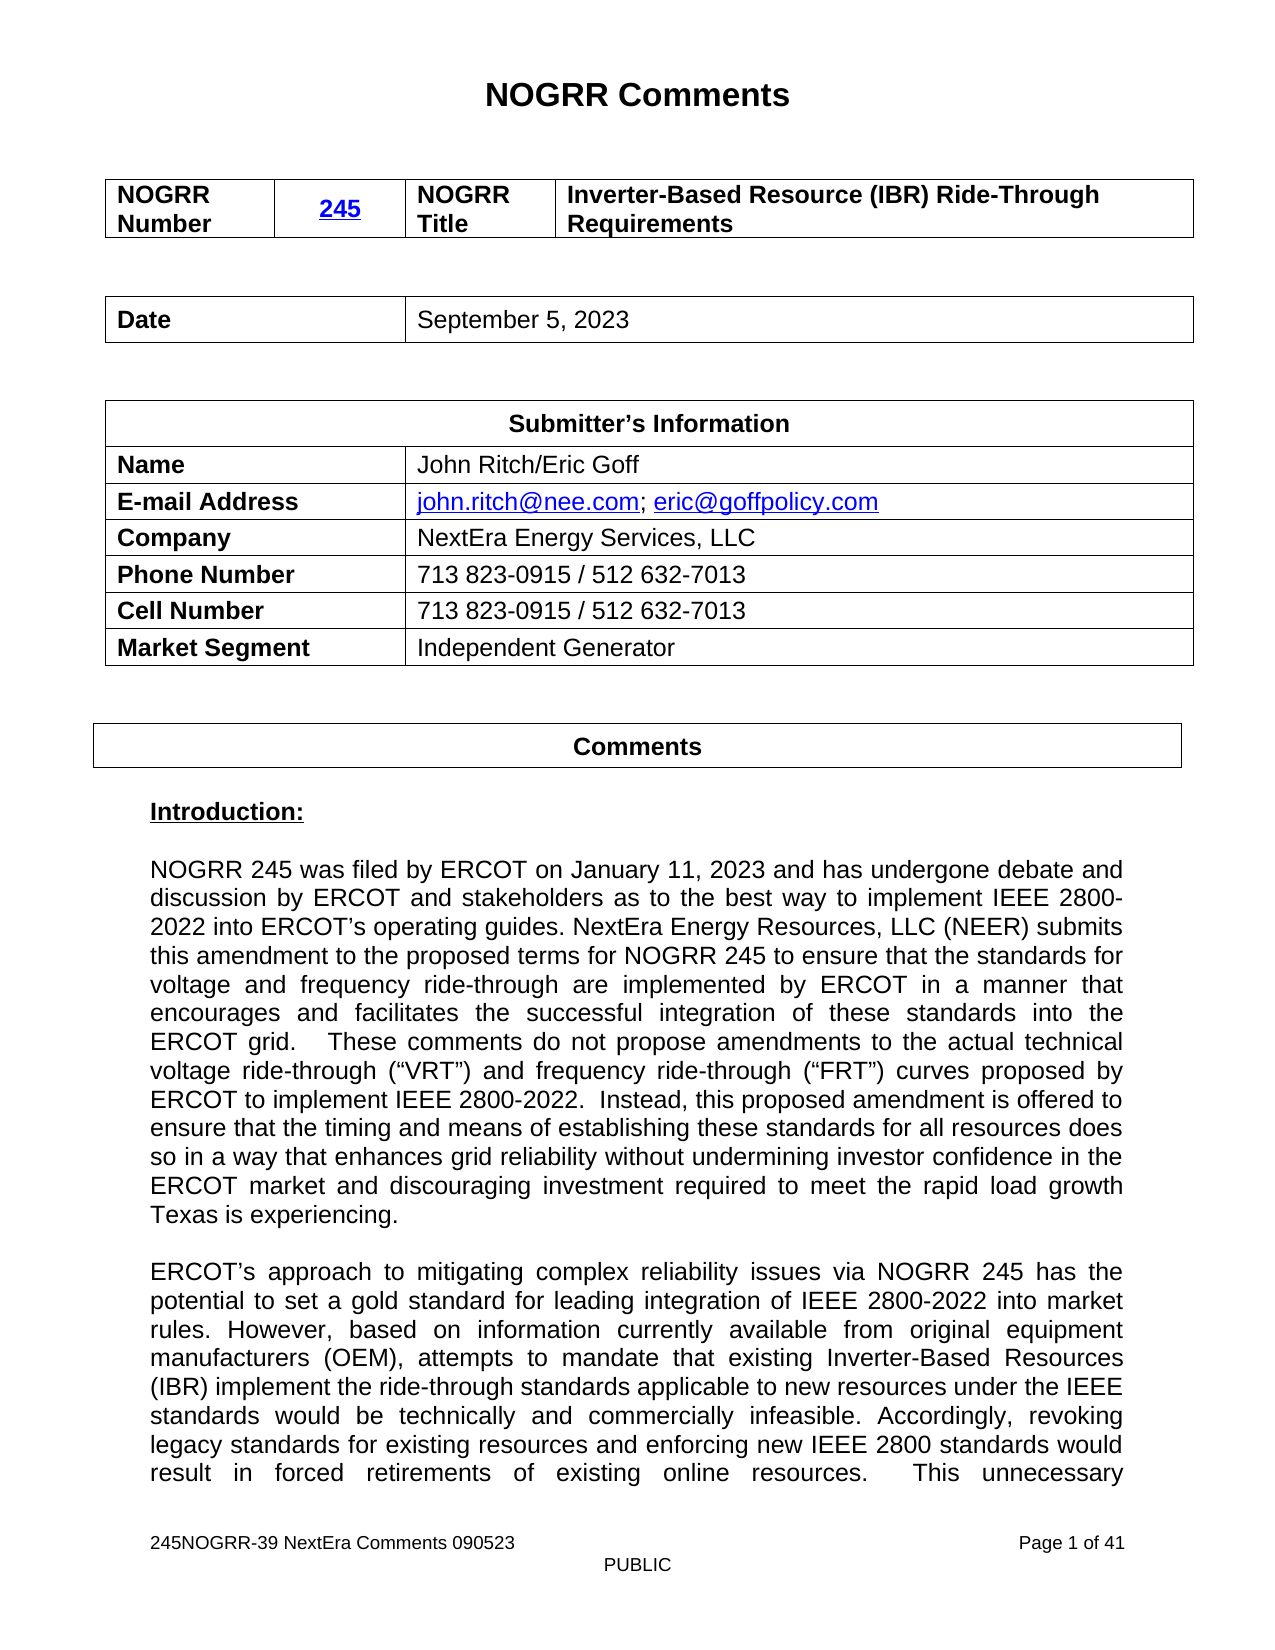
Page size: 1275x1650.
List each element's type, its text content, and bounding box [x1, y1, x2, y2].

table_header September 5, 2023 [406, 297, 1193, 342]
table_cell john.ritch@nee.com; eric@goffpolicy.com [406, 484, 1193, 519]
table_cell E-mail Address [106, 484, 405, 519]
table_cell NextEra Energy Services, LLC [406, 520, 1193, 555]
table_header NOGRR Number [106, 180, 274, 237]
table_cell 713 823-0915 / 512 632-7013 [406, 556, 1193, 592]
table_header 245 [275, 180, 405, 237]
table_cell Market Segment [106, 629, 405, 665]
text NOGRR 245 was filed by ERCOT on January 11, 2023 and has undergone debate and discussion by ERCOT and stakeholders as to the best way to implement IEEE 2800-2022 into ERCOT’s operating guides. NextEra Energy Resources, LLC (NEER) submits this amendment to the proposed terms for NOGRR 245 to ensure that the standards for voltage and frequency ride-through are implemented by ERCOT in a manner that encourages and facilitates the successful integration of these standards into the ERCOT grid. These comments do not propose amendments to the actual technical voltage ride-through (“VRT”) and frequency ride-through (“FRT”) curves proposed by ERCOT to implement IEEE 2800-2022. Instead, this proposed amendment is offered to ensure that the timing and means of establishing these standards for all resources does so in a way that enhances grid reliability without undermining investor confidence in the ERCOT market and discouraging investment required to meet the rapid load growth Texas is experiencing. [150, 854, 1125, 1228]
table_cell Phone Number [106, 556, 405, 592]
text Introduction: [150, 797, 1125, 826]
table_header Submitter’s Information [106, 401, 1193, 446]
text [150, 1257, 1125, 1487]
table_cell Company [106, 520, 405, 555]
table_header NOGRR Title [406, 180, 555, 237]
table_header Comments [94, 724, 1181, 767]
table_cell Independent Generator [406, 629, 1193, 665]
table_header Inverter-Based Resource (IBR) Ride-Through Requirements [556, 180, 1193, 237]
table_cell Cell Number [106, 593, 405, 628]
table_cell 713 823-0915 / 512 632-7013 [406, 593, 1193, 628]
table_cell John Ritch/Eric Goff [406, 447, 1193, 482]
table_header Date [106, 297, 405, 342]
table_cell Name [106, 447, 405, 482]
